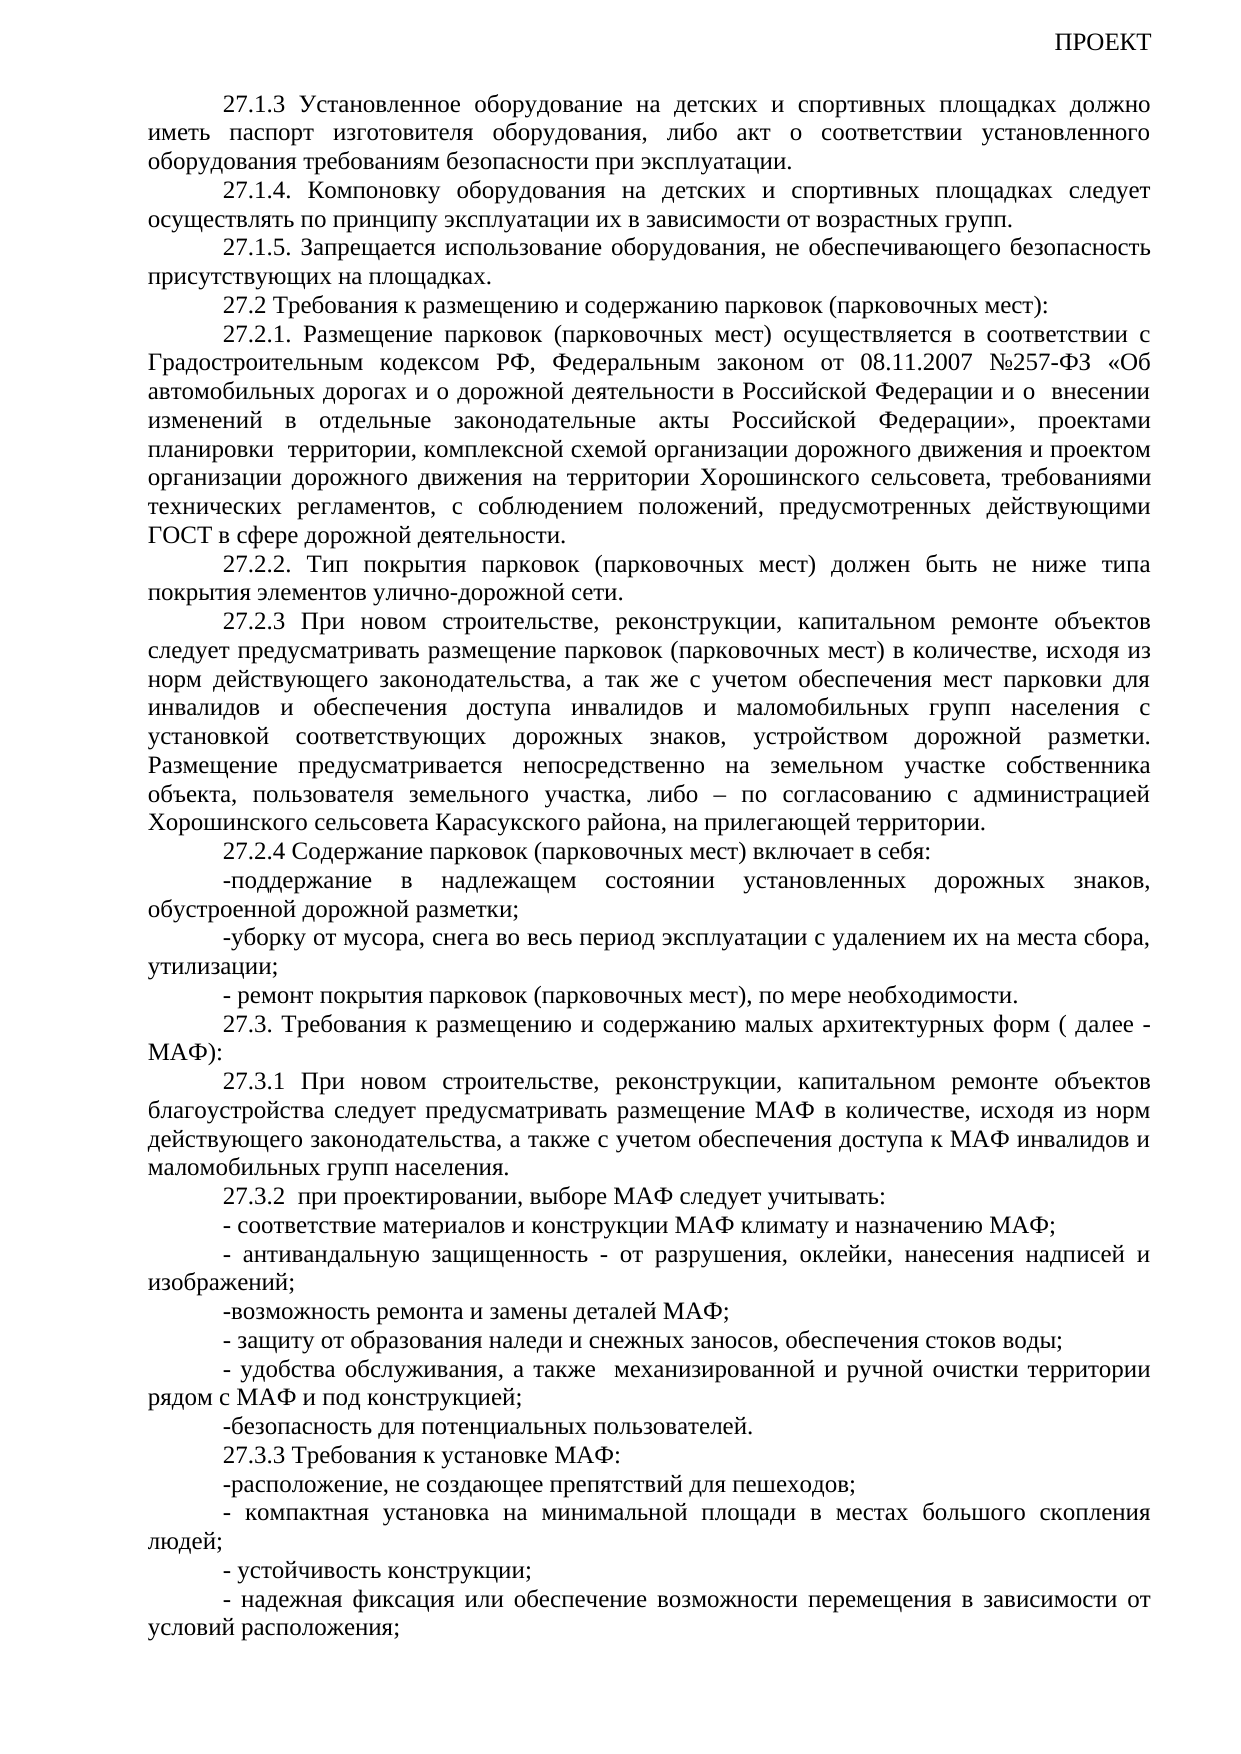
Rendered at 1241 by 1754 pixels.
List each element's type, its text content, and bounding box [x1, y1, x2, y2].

text 27.3.1 При новом строительстве, реконструкции, капитальном ремонте объектов благоустройства следует предусматривать размещение МАФ в количестве, исходя из норм действующего законодательства, а также с учетом обеспечения доступа к МАФ инвалидов и маломобильных групп населения. [148, 1066, 1152, 1181]
text - защиту от образования наледи и снежных заносов, обеспечения стоков воды; [148, 1325, 1152, 1354]
text -расположение, не создающее препятствий для пешеходов; [148, 1469, 1152, 1497]
text -безопасность для потенциальных пользователей. [148, 1411, 1152, 1440]
text 27.2.1. Размещение парковок (парковочных мест) осуществляется в соответствии с Градостроительным кодексом РФ, Федеральным законом от 08.11.2007 №257-ФЗ «Об автомобильных дорогах и о дорожной деятельности в Российской Федерации и о внесении изменений в отдельные законодательные акты Российской Федерации», проектами планировки территории, комплексной схемой организации дорожного движения и проектом организации дорожного движения на территории Хорошинского сельсовета, требованиями технических регламентов, с соблюдением положений, предусмотренных действующими ГОСТ в сфере дорожной деятельности. [148, 319, 1152, 549]
text 27.2.4 Содержание парковок (парковочных мест) включает в себя: [148, 836, 1152, 865]
text -возможность ремонта и замены деталей МАФ; [148, 1296, 1152, 1325]
text 27.1.5. Запрещается использование оборудования, не обеспечивающего безопасность присутствующих на площадках. [148, 232, 1152, 290]
text - антивандальную защищенность - от разрушения, оклейки, нанесения надписей и изображений; [148, 1239, 1152, 1296]
text 27.3. Требования к размещению и содержанию малых архитектурных форм ( далее - МАФ): [148, 1009, 1152, 1066]
text - соответствие материалов и конструкции МАФ климату и назначению МАФ; [148, 1210, 1152, 1239]
text 27.2 Требования к размещению и содержанию парковок (парковочных мест): [148, 290, 1152, 319]
text 27.2.3 При новом строительстве, реконструкции, капитальном ремонте объектов следует предусматривать размещение парковок (парковочных мест) в количестве, исходя из норм действующего законодательства, а так же с учетом обеспечения мест парковки для инвалидов и обеспечения доступа инвалидов и маломобильных групп населения с установкой соответствующих дорожных знаков, устройством дорожной разметки. Размещение предусматривается непосредственно на земельном участке собственника объекта, пользователя земельного участка, либо – по согласованию с администрацией Хорошинского сельсовета Карасукского района, на прилегающей территории. [148, 606, 1152, 836]
text - компактная установка на минимальной площади в местах большого скопления людей; [148, 1497, 1152, 1555]
text -уборку от мусора, снега во весь период эксплуатации с удалением их на места сбора, утилизации; [148, 922, 1152, 980]
text - устойчивость конструкции; [148, 1555, 1152, 1584]
text 27.1.3 Установленное оборудование на детских и спортивных площадках должно иметь паспорт изготовителя оборудования, либо акт о соответствии установленного оборудования требованиям безопасности при эксплуатации. [148, 89, 1152, 175]
text 27.1.4. Компоновку оборудования на детских и спортивных площадках следует осуществлять по принципу эксплуатации их в зависимости от возрастных групп. [148, 175, 1152, 232]
text 27.3.3 Требования к установке МАФ: [148, 1440, 1152, 1469]
text 27.2.2. Тип покрытия парковок (парковочных мест) должен быть не ниже типа покрытия элементов улично-дорожной сети. [148, 549, 1152, 606]
text - ремонт покрытия парковок (парковочных мест), по мере необходимости. [148, 980, 1152, 1009]
text -поддержание в надлежащем состоянии установленных дорожных знаков, обустроенной дорожной разметки; [148, 865, 1152, 922]
text 27.3.2 при проектировании, выборе МАФ следует учитывать: [148, 1181, 1152, 1210]
text - надежная фиксация или обеспечение возможности перемещения в зависимости от условий расположения; [148, 1584, 1152, 1641]
text - удобства обслуживания, а также механизированной и ручной очистки территории рядом с МАФ и под конструкцией; [148, 1354, 1152, 1411]
